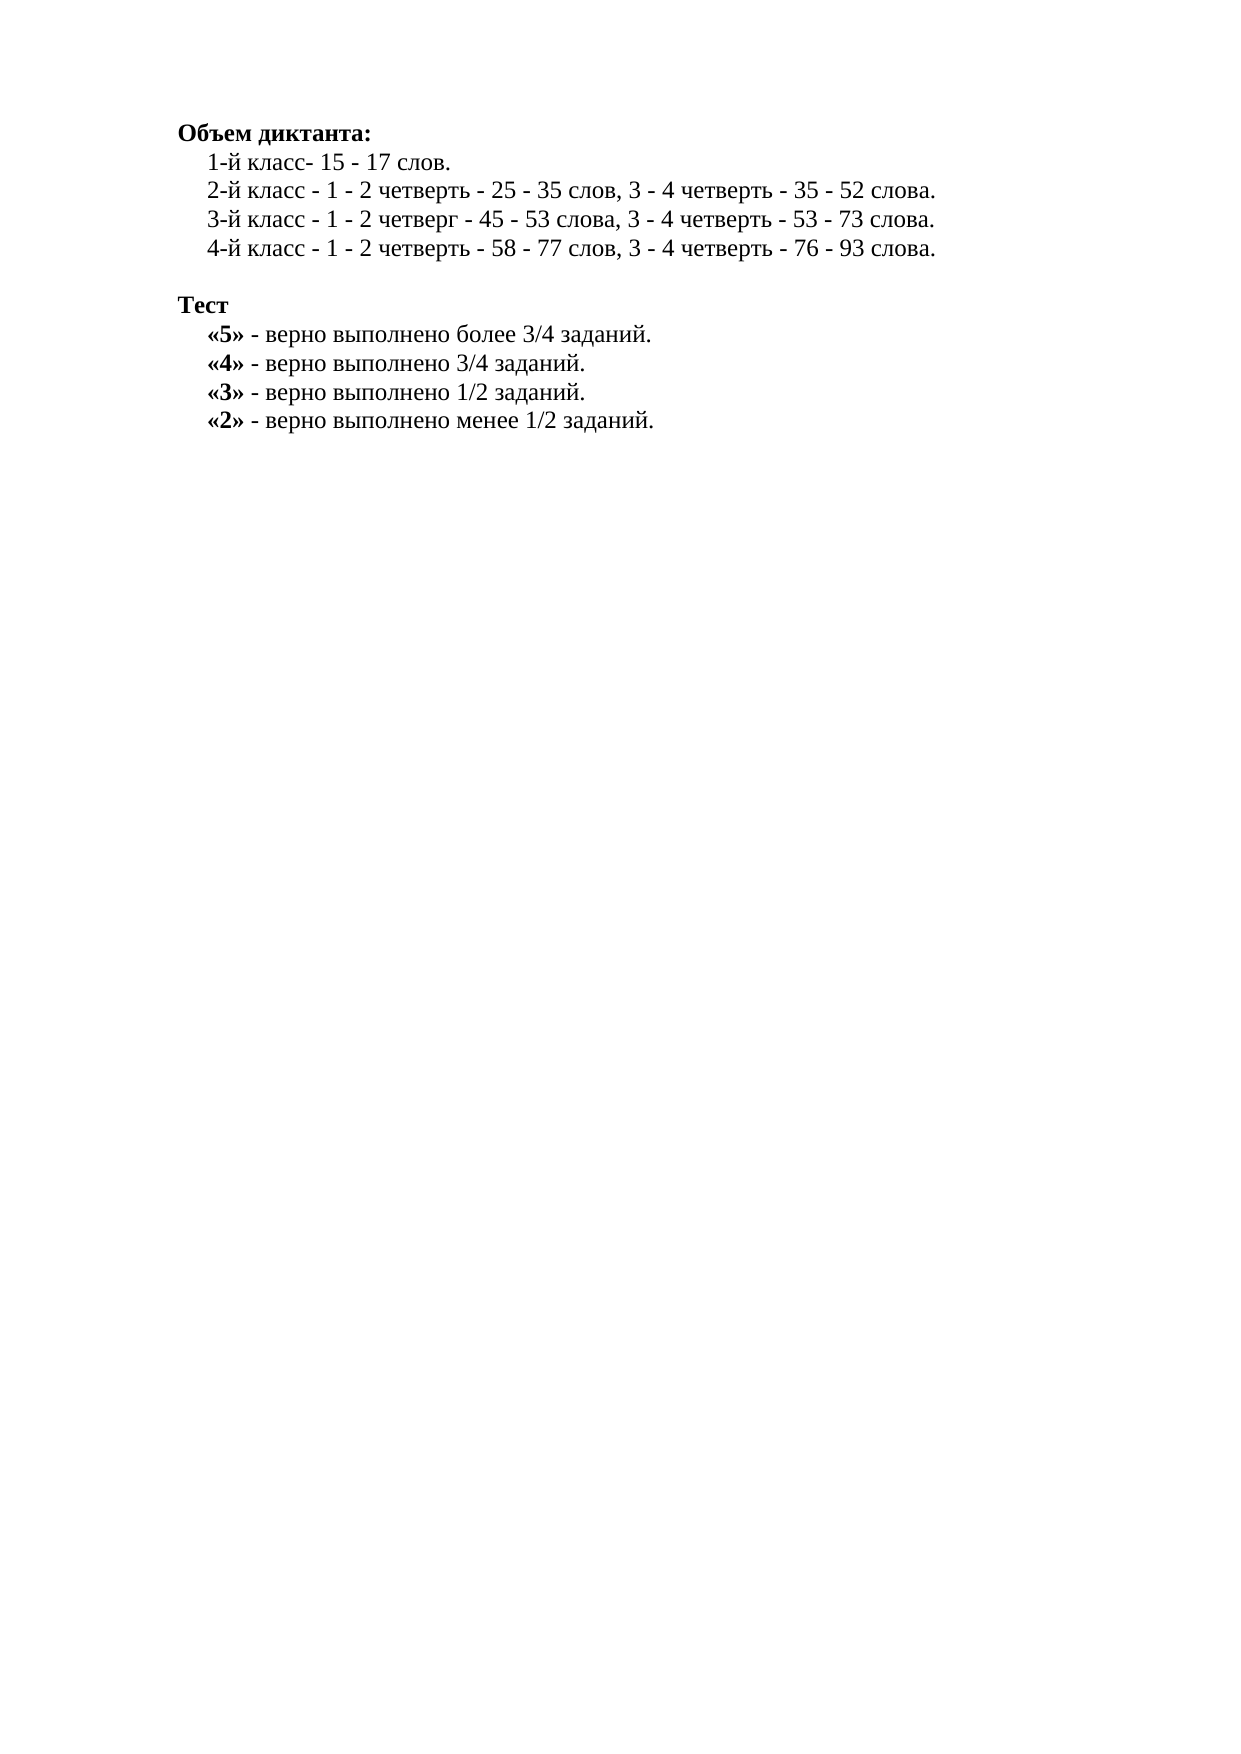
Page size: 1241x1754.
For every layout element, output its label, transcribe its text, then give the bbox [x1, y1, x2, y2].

text «2» - верно выполнено менее 1/2 заданий. [207, 406, 1152, 434]
text 3-й класс - 1 - 2 четверг - 45 - 53 слова, 3 - 4 четверть - 53 - 73 слова. [207, 204, 1152, 233]
text 1-й класс- 15 - 17 слов. [207, 147, 1152, 176]
text 2-й класс - 1 - 2 четверть - 25 - 35 слов, 3 - 4 четверть - 35 - 52 слова. [207, 176, 1152, 204]
text Тест [177, 291, 1152, 319]
text «4» - верно выполнено 3/4 заданий. [207, 348, 1152, 377]
text «3» - верно выполнено 1/2 заданий. [207, 377, 1152, 406]
text Объем диктанта: [177, 118, 1152, 147]
text 4-й класс - 1 - 2 четверть - 58 - 77 слов, 3 - 4 четверть - 76 - 93 слова. [207, 233, 1152, 262]
text «5» - верно выполнено более 3/4 заданий. [207, 319, 1152, 348]
